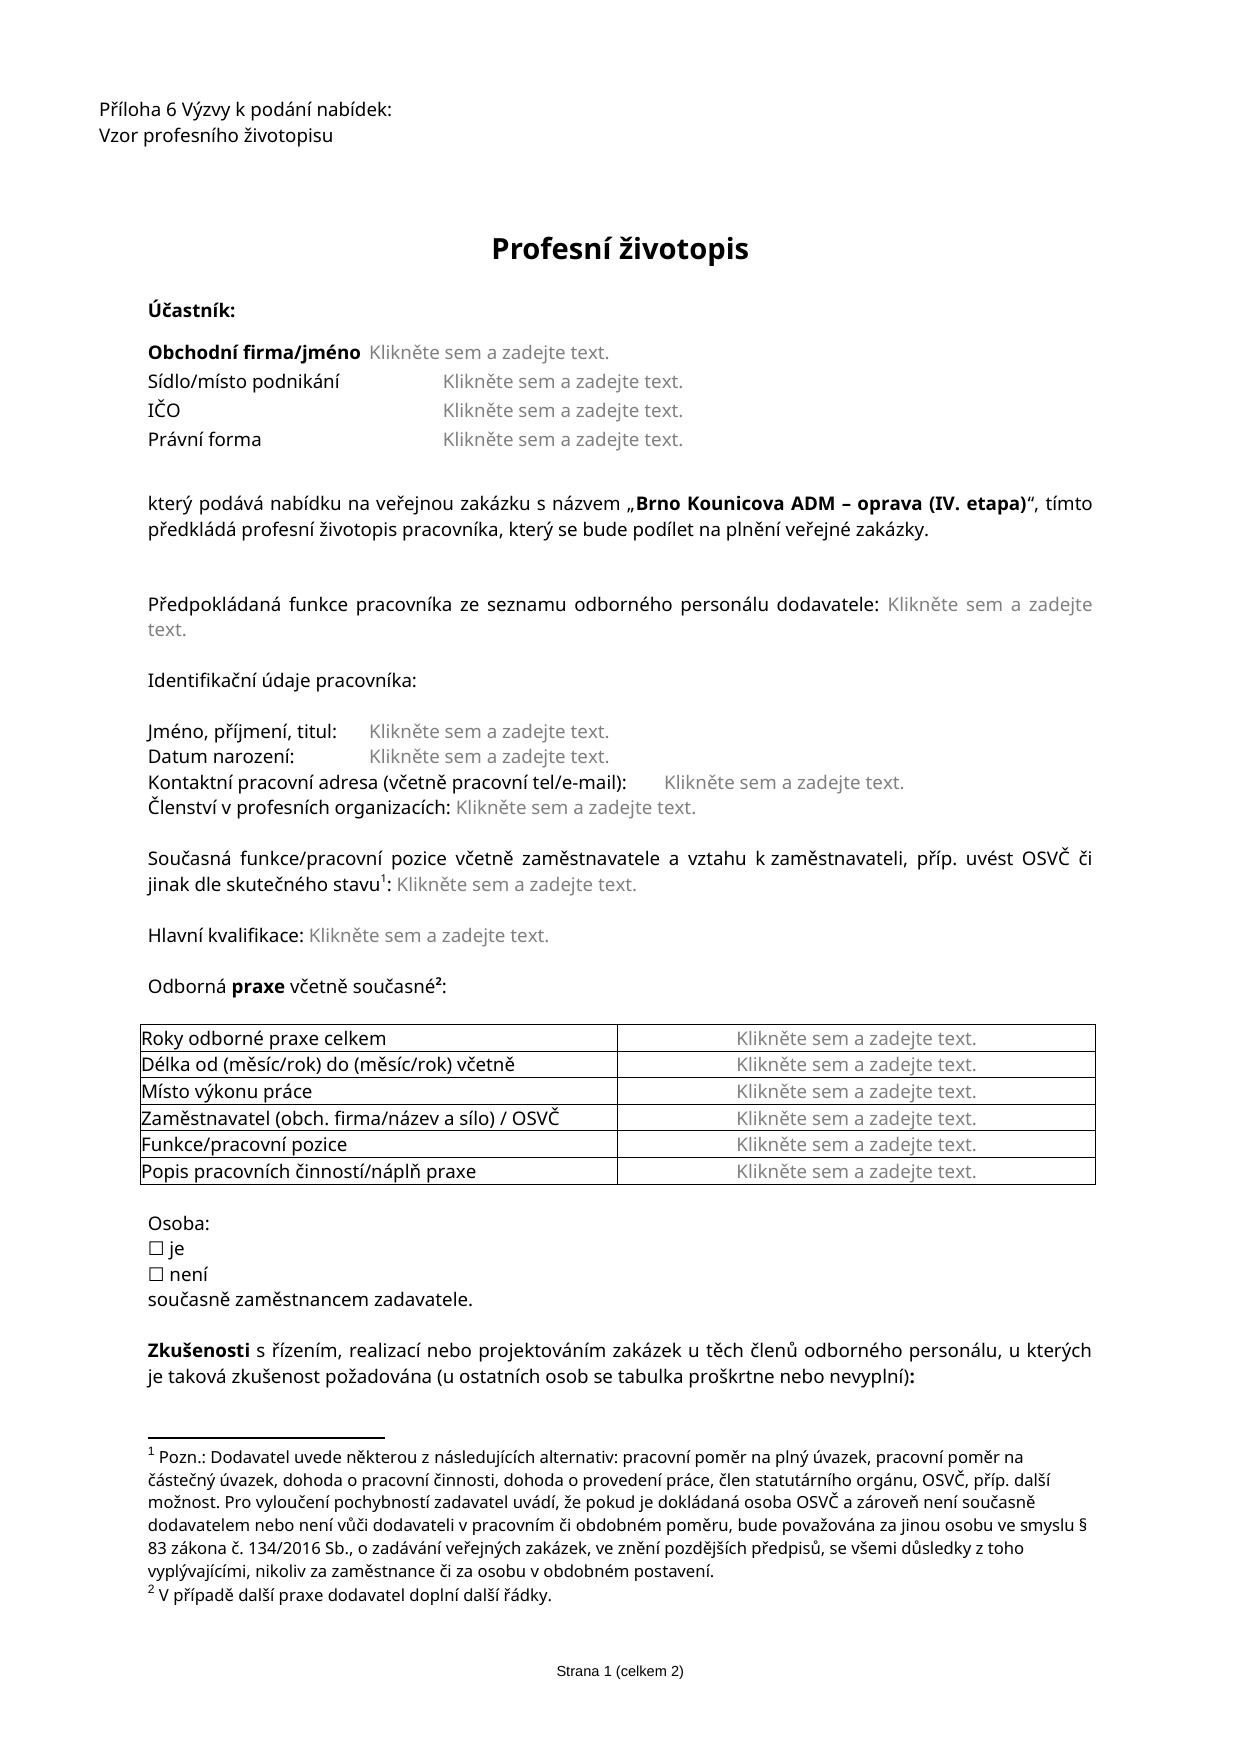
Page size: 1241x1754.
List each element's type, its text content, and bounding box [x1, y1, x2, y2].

text Předpokládaná funkce pracovníka ze seznamu odborného personálu dodavatele: [148, 592, 1093, 642]
text Současná funkce/pracovní pozice včetně zaměstnavatele a vztahu k zaměstnavateli, příp. uvést OSVČ či jinak dle skutečného stavu: [148, 846, 1093, 897]
title Profesní životopis [148, 228, 1093, 268]
table_header Roky odborné praxe celkem [141, 1025, 617, 1051]
text Právní forma [148, 423, 1093, 452]
table_cell Délka od (měsíc/rok) do (měsíc/rok) včetně [141, 1052, 617, 1077]
text který podává nabídku na veřejnou zakázku s názvem „Brno Kounicova ADM – oprava (IV. etapa)“, tímto předkládá profesní životopis pracovníka, který se bude podílet na plnění veřejné zakázky. [148, 490, 1093, 541]
table_cell [618, 1052, 1095, 1077]
text je [148, 1236, 1093, 1261]
text Hlavní kvalifikace: [148, 922, 1093, 948]
text Osoba: [148, 1210, 1093, 1236]
text IČO [148, 394, 1093, 423]
table_cell Místo výkonu práce [141, 1078, 617, 1104]
text Odborná praxe včetně současné: [148, 973, 1093, 999]
table_cell Zaměstnavatel (obch. firma/název a sílo) / OSVČ [141, 1105, 617, 1130]
text Jméno, příjmení, titul: [148, 718, 1093, 743]
text Účastník: [148, 293, 1093, 324]
text Členství v profesních organizacích: [148, 794, 1093, 820]
table_cell [618, 1105, 1095, 1130]
text Sídlo/místo podnikání [148, 365, 1093, 394]
table_cell Popis pracovních činností/náplň praxe [141, 1158, 617, 1183]
text Obchodní firma/jméno [148, 336, 1093, 365]
text Identifikační údaje pracovníka: [148, 667, 1093, 692]
text současně zaměstnancem zadavatele. [148, 1287, 1093, 1312]
text Kontaktní pracovní adresa (včetně pracovní tel/e-mail): [148, 769, 1093, 794]
text Zkušenosti s řízením, realizací nebo projektováním zakázek u těch členů odborného personálu, u kterých je taková zkušenost požadována (u ostatních osob se tabulka proškrtne nebo nevyplní): [148, 1338, 1093, 1389]
text není [148, 1261, 1093, 1287]
table_cell [618, 1131, 1095, 1157]
text Datum narození: [148, 743, 1093, 769]
table_cell Funkce/pracovní pozice [141, 1131, 617, 1157]
table_cell [618, 1158, 1095, 1183]
table_cell [618, 1078, 1095, 1104]
table_header [618, 1025, 1095, 1051]
